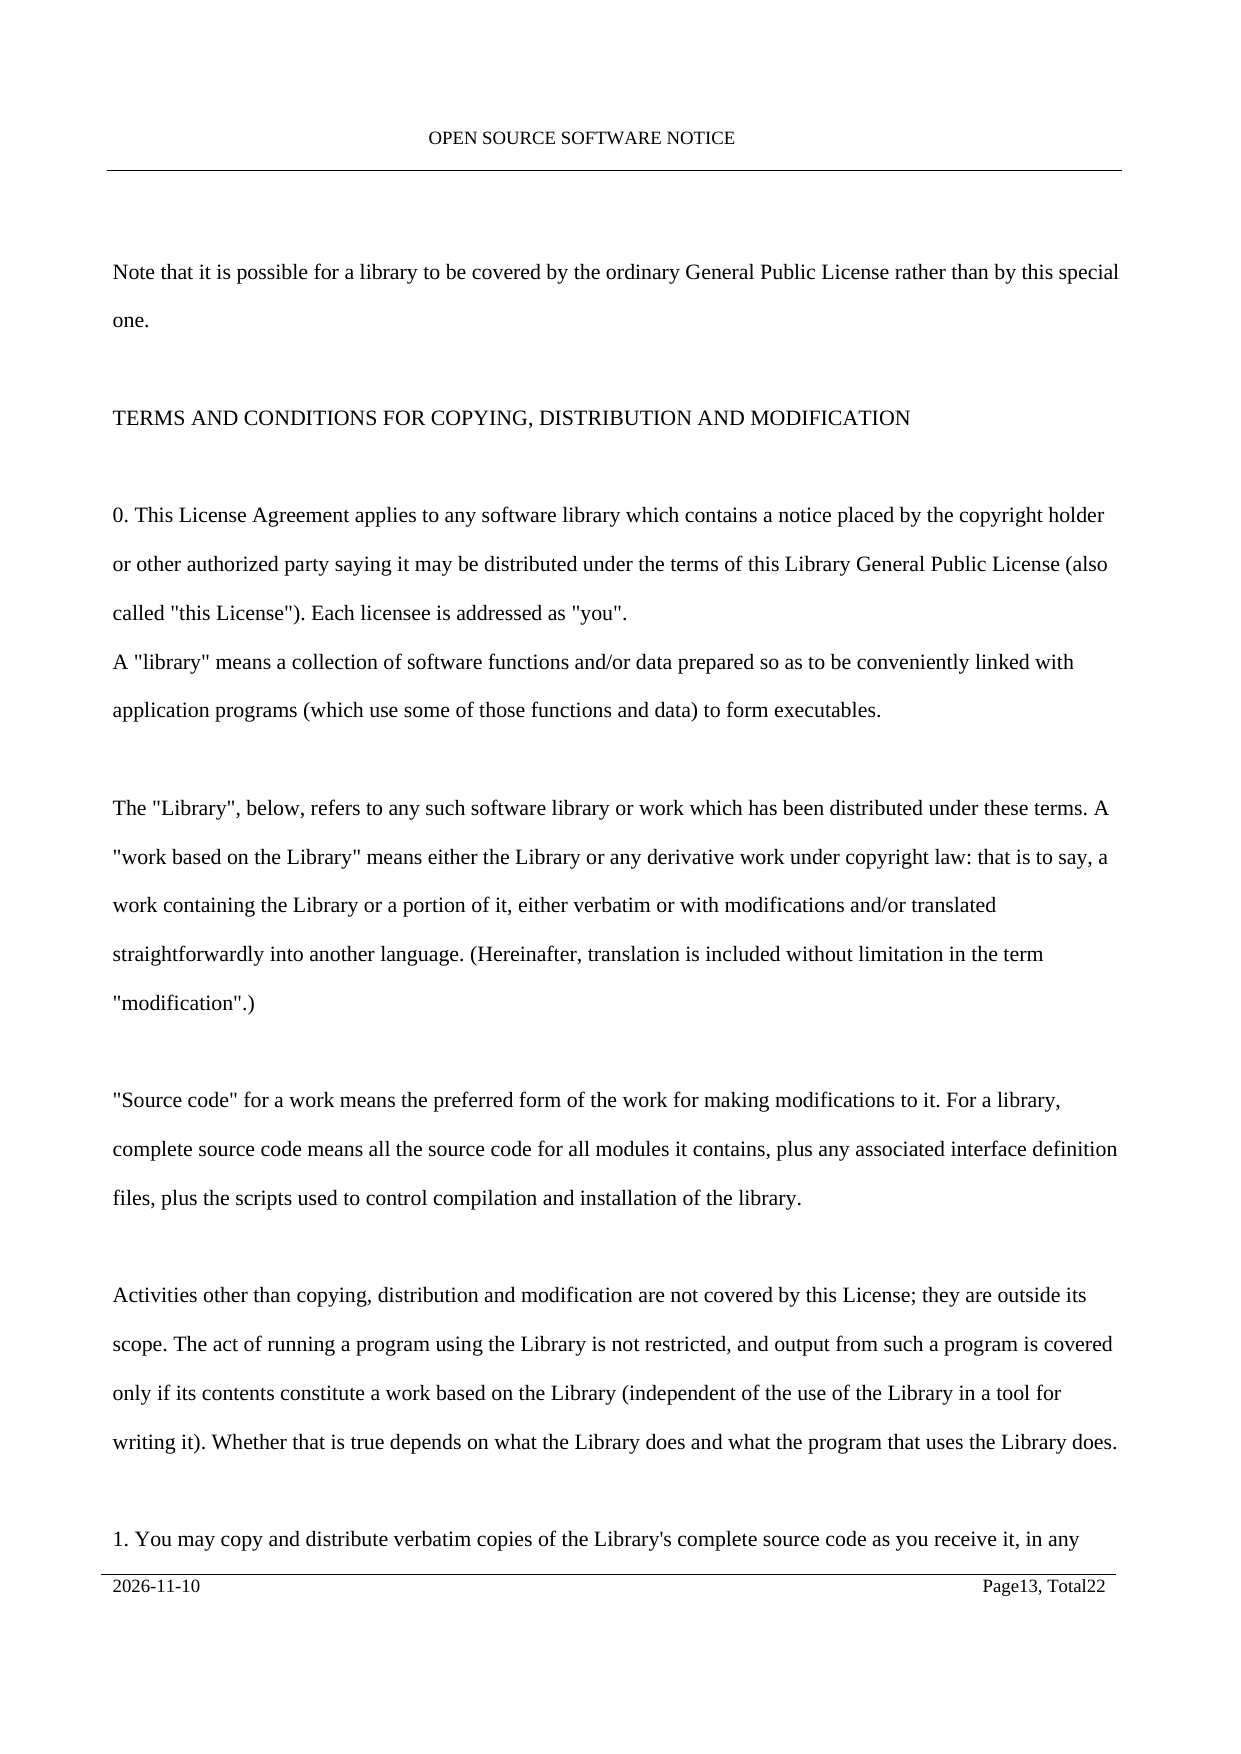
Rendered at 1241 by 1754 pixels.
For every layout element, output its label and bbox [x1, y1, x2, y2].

text [112, 206, 1128, 1555]
